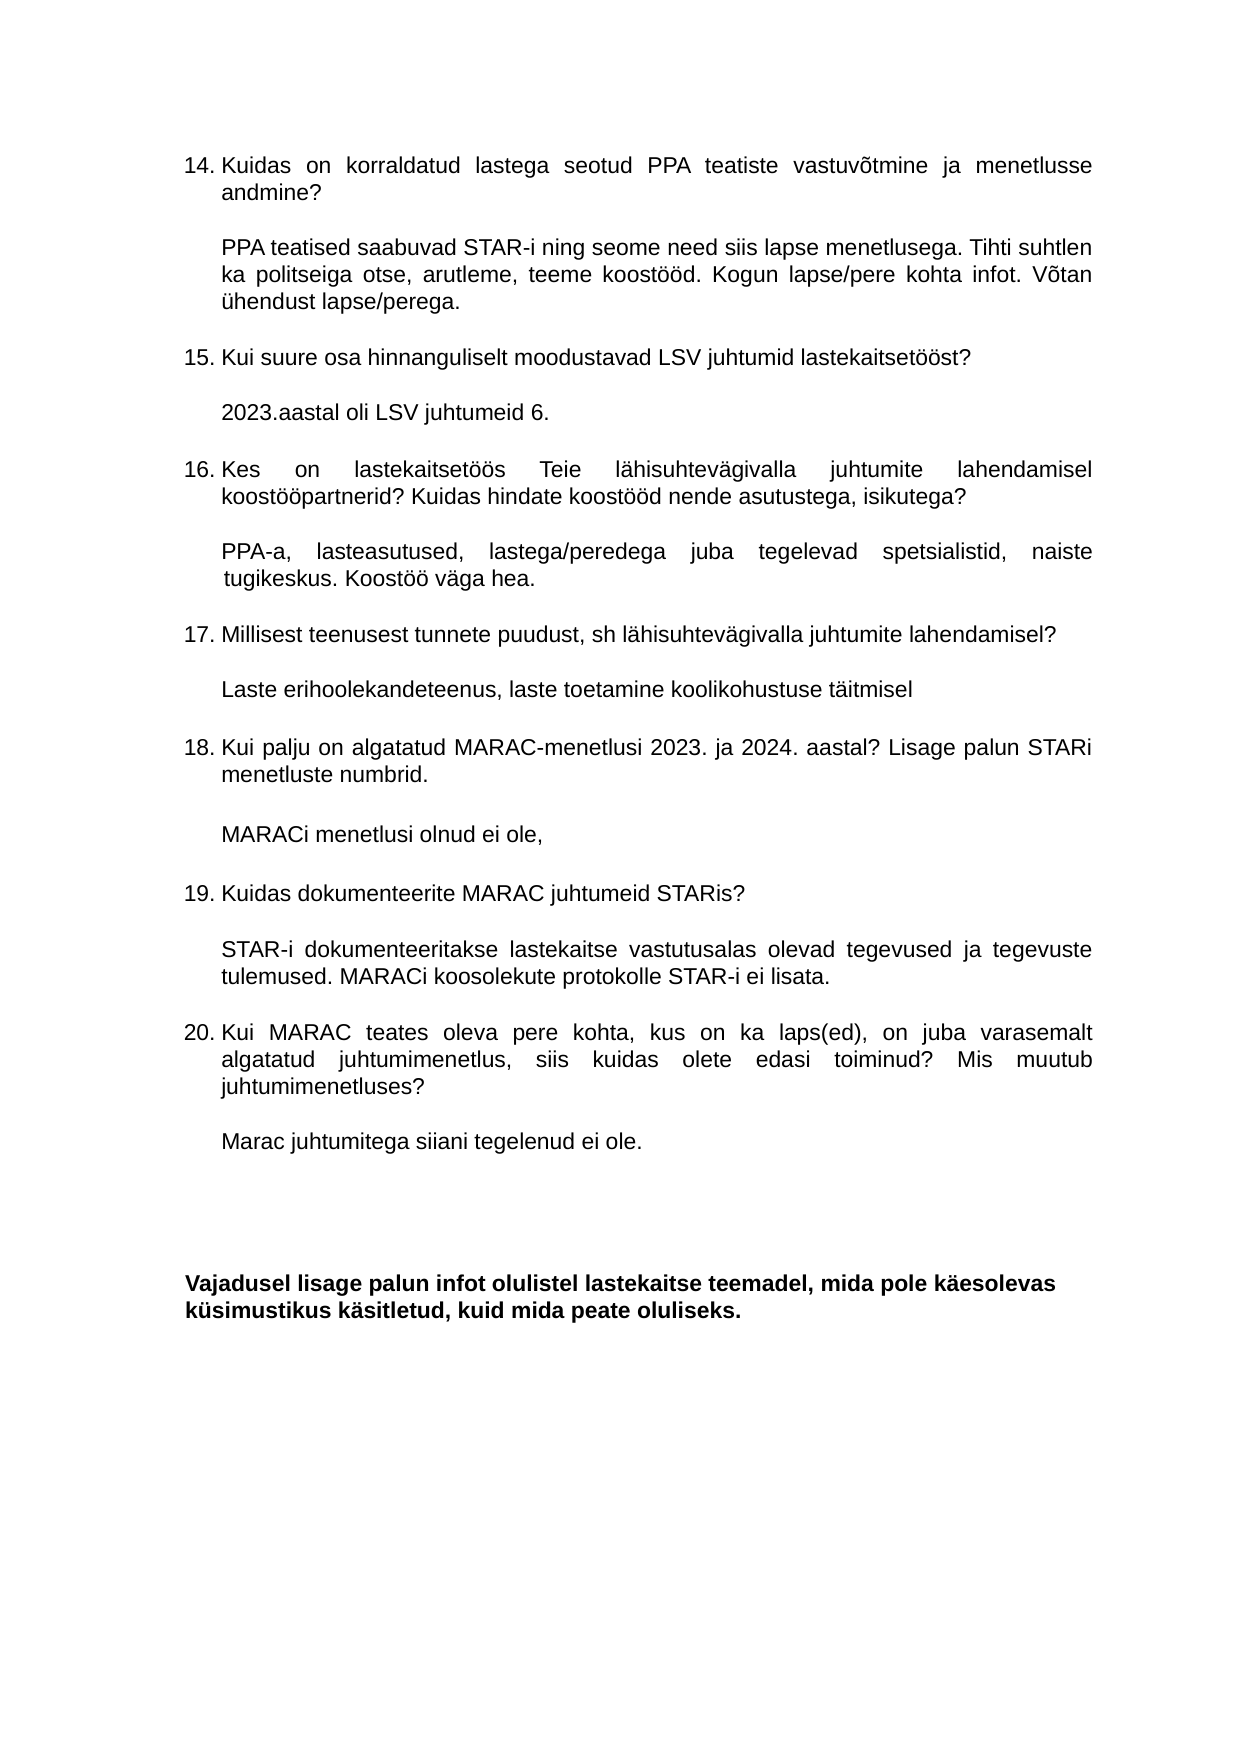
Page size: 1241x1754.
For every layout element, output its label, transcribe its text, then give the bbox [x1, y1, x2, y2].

text MARACi menetlusi olnud ei ole, [221, 821, 1093, 847]
text 2023.aastal oli LSV juhtumeid 6. [221, 399, 1093, 425]
list Kui suure osa hinnanguliselt moodustavad LSV juhtumid lastekaitsetööst? [183, 343, 1093, 370]
list Kuidas dokumenteerite MARAC juhtumeid STARis? [183, 880, 1093, 907]
list Kuidas on korraldatud lastega seotud PPA teatiste vastuvõtmine ja menetlusse andmine? [183, 152, 1093, 205]
list Millisest teenusest tunnete puudust, sh lähisuhtevägivalla juhtumite lahendamisel? [183, 621, 1093, 647]
text Laste erihoolekandeteenus, laste toetamine koolikohustuse täitmisel [221, 676, 1093, 702]
text STAR-i dokumenteeritakse lastekaitse vastutusalas olevad tegevused ja tegevuste tulemused. MARACi koosolekute protokolle STAR-i ei lisata. [221, 936, 1093, 989]
text Vajadusel lisage palun infot olulistel lastekaitse teemadel, mida pole käesolevas küsimustikus käsitletud, kuid mida peate oluliseks. [185, 1269, 1093, 1323]
list Kes on lastekaitsetöös Teie lähisuhtevägivalla juhtumite lahendamisel koostööpartnerid? Kuidas hindate koostööd nende asutustega, isikutega? [183, 456, 1093, 509]
text PPA-a, lasteasutused, lastega/peredega juba tegelevad spetsialistid, naiste tugikeskus. Koostöö väga hea. [221, 538, 1093, 591]
list Kui MARAC teates oleva pere kohta, kus on ka laps(ed), on juba varasemalt algatatud juhtumimenetlus, siis kuidas olete edasi toiminud? Mis muutub juhtumimenetluses? [183, 1019, 1093, 1099]
list Kui palju on algatatud MARAC-menetlusi 2023. ja 2024. aastal? Lisage palun STARi menetluste numbrid. [183, 734, 1093, 787]
text PPA teatised saabuvad STAR-i ning seome need siis lapse menetlusega. Tihti suhtlen ka politseiga otse, arutleme, teeme koostööd. Kogun lapse/pere kohta infot. Võtan ühendust lapse/perega. [221, 234, 1093, 314]
text Marac juhtumitega siiani tegelenud ei ole. [221, 1128, 1093, 1154]
